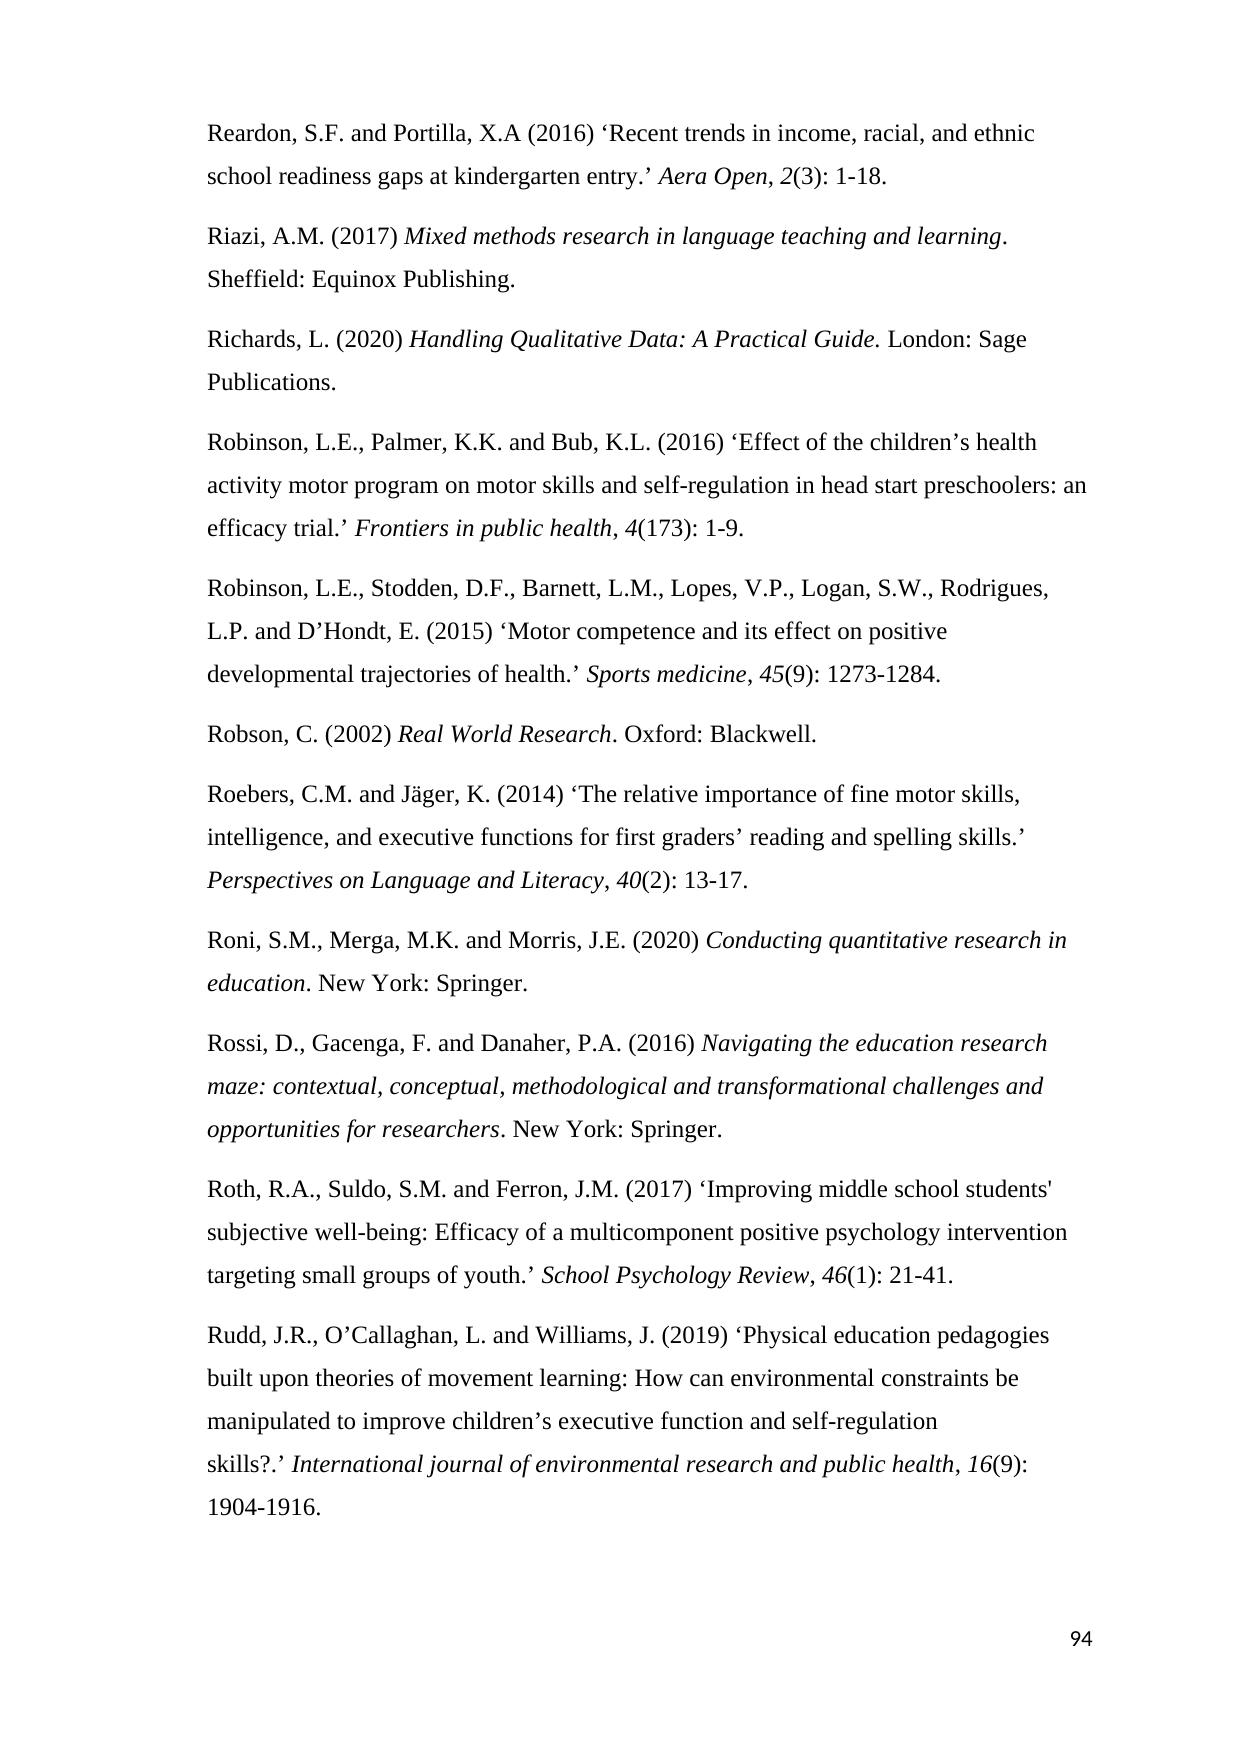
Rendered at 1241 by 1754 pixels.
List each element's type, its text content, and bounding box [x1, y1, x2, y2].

text Riazi, A.M. (2017) Mixed methods research in language teaching and learning. Sheffield: Equinox Publishing. [207, 221, 1092, 293]
text Reardon, S.F. and Portilla, X.A (2016) ‘Recent trends in income, racial, and ethnic school readiness gaps at kindergarten entry.’ Aera Open, 2(3): 1-18. [207, 118, 1092, 190]
text Roebers, C.M. and Jäger, K. (2014) ‘The relative importance of fine motor skills, intelligence, and executive functions for first graders’ reading and spelling skills.’ Perspectives on Language and Literacy, 40(2): 13-17. [207, 779, 1092, 894]
text Rossi, D., Gacenga, F. and Danaher, P.A. (2016) Navigating the education research maze: contextual, conceptual, methodological and transformational challenges and opportunities for researchers. New York: Springer. [207, 1028, 1092, 1143]
text Roth, R.A., Suldo, S.M. and Ferron, J.M. (2017) ‘Improving middle school students' subjective well-being: Efficacy of a multicomponent positive psychology intervention targeting small groups of youth.’ School Psychology Review, 46(1): 21-41. [207, 1174, 1092, 1289]
text Rudd, J.R., O’Callaghan, L. and Williams, J. (2019) ‘Physical education pedagogies built upon theories of movement learning: How can environmental constraints be manipulated to improve children’s executive function and self-regulation skills?.’ International journal of environmental research and public health, 16(9): 1904-1916. [207, 1320, 1092, 1521]
text Robinson, L.E., Stodden, D.F., Barnett, L.M., Lopes, V.P., Logan, S.W., Rodrigues, L.P. and D’Hondt, E. (2015) ‘Motor competence and its effect on positive developmental trajectories of health.’ Sports medicine, 45(9): 1273-1284. [207, 573, 1092, 688]
text Robinson, L.E., Palmer, K.K. and Bub, K.L. (2016) ‘Effect of the children’s health activity motor program on motor skills and self-regulation in head start preschoolers: an efficacy trial.’ Frontiers in public health, 4(173): 1-9. [207, 427, 1092, 542]
text Richards, L. (2020) Handling Qualitative Data: A Practical Guide. London: Sage Publications. [207, 324, 1092, 396]
text Roni, S.M., Merga, M.K. and Morris, J.E. (2020) Conducting quantitative research in education. New York: Springer. [207, 925, 1092, 997]
text Robson, C. (2002) Real World Research. Oxford: Blackwell. [207, 719, 1092, 748]
